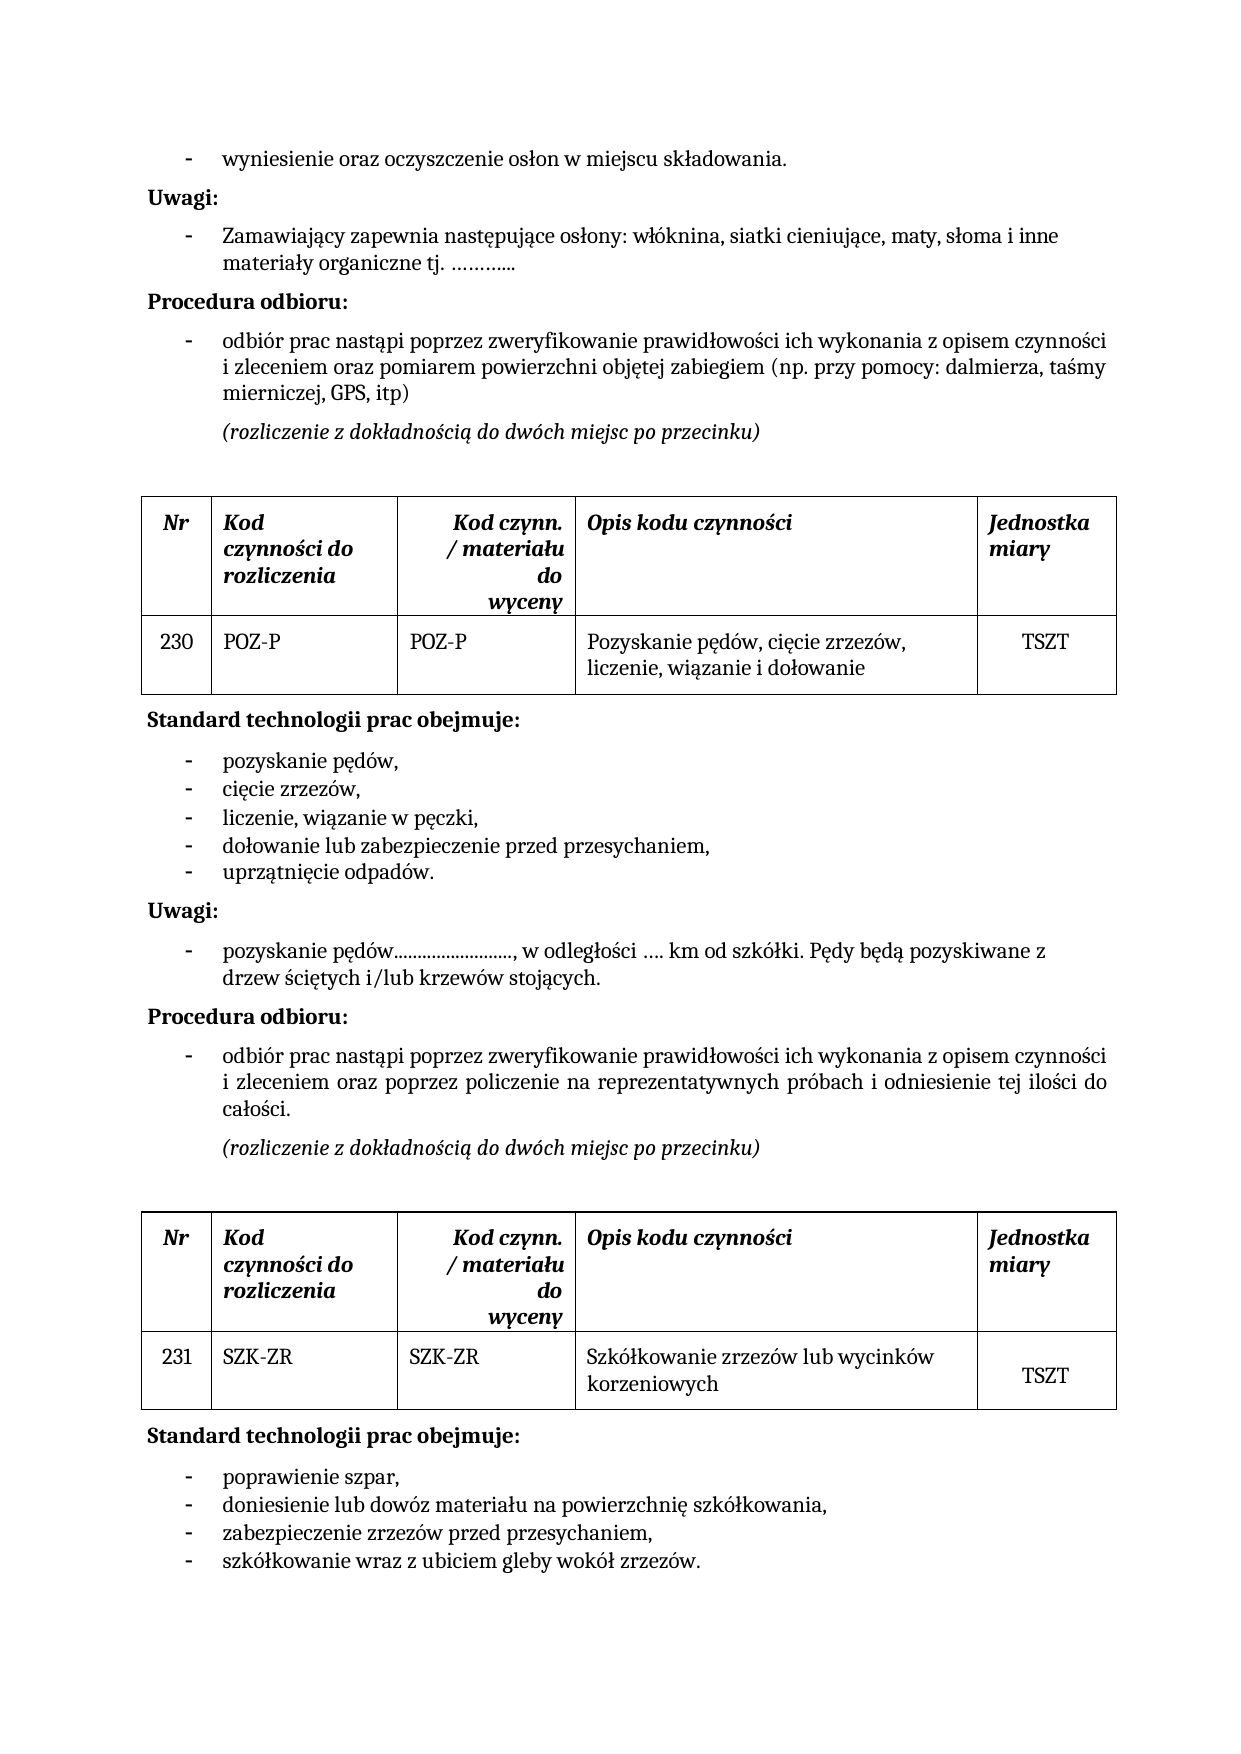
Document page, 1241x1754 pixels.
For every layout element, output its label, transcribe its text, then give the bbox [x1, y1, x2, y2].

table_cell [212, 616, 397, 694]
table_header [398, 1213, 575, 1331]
subtitle Procedura odbioru: [147, 288, 1192, 315]
text (rozliczenie z dokładnością do dwóch miejsc po przecinku) [221, 419, 1192, 445]
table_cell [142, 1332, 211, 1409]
list cięcie zrzezów, [185, 774, 1192, 802]
list odbiór prac nastąpi poprzez zweryfikowanie prawidłowości ich wykonania z opisem czynności i zleceniem oraz pomiarem powierzchni objętej zabiegiem (np. przy pomocy: dalmierza, taśmy mierniczej, GPS, itp) [185, 327, 1107, 407]
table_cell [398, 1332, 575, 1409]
list pozyskanie pędów, [185, 746, 1192, 774]
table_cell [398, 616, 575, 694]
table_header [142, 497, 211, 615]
list uprzątnięcie odpadów. [185, 859, 1192, 885]
list odbiór prac nastąpi poprzez zweryfikowanie prawidłowości ich wykonania z opisem czynności i zleceniem oraz poprzez policzenie na reprezentatywnych próbach i odniesienie tej ilości do całości. [185, 1043, 1108, 1122]
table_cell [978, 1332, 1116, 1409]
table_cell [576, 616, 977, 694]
list pozyskanie pędów , w odległości …. km od szkółki. Pędy będą pozyskiwane z [185, 936, 1192, 964]
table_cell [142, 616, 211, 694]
subtitle Procedura odbioru: [147, 1004, 1192, 1030]
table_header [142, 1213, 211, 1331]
list poprawienie szpar, [185, 1462, 1192, 1490]
list wyniesienie oraz oczyszczenie osłon w miejscu składowania. [185, 146, 1192, 172]
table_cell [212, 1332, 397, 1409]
list liczenie, wiązanie w pęczki, [185, 802, 1192, 831]
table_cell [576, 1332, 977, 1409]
list szkółkowanie wraz z ubiciem gleby wokół zrzezów. [185, 1546, 1192, 1574]
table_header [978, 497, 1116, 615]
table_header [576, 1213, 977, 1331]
subtitle Standard technologii prac obejmuje: [147, 1423, 1192, 1449]
subtitle Uwagi: [147, 897, 1192, 924]
list dołowanie lub zabezpieczenie przed przesychaniem, [185, 831, 1192, 859]
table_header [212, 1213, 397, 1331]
list zabezpieczenie zrzezów przed przesychaniem, [185, 1518, 1192, 1546]
subtitle Standard technologii prac obejmuje: [147, 707, 1192, 733]
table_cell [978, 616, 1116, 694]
text (rozliczenie z dokładnością do dwóch miejsc po przecinku) [221, 1134, 1192, 1161]
list Zamawiający zapewnia następujące osłony: włóknina, siatki cieniujące, maty, słoma i inne materiały organiczne tj. ………... [185, 223, 1107, 276]
list doniesienie lub dowóz materiału na powierzchnię szkółkowania, [185, 1490, 1192, 1518]
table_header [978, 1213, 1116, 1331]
subtitle Uwagi: [147, 184, 1192, 211]
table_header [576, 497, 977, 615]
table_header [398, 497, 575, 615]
text drzew ściętych i/lub krzewów stojących. [222, 964, 1192, 991]
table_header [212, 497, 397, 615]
